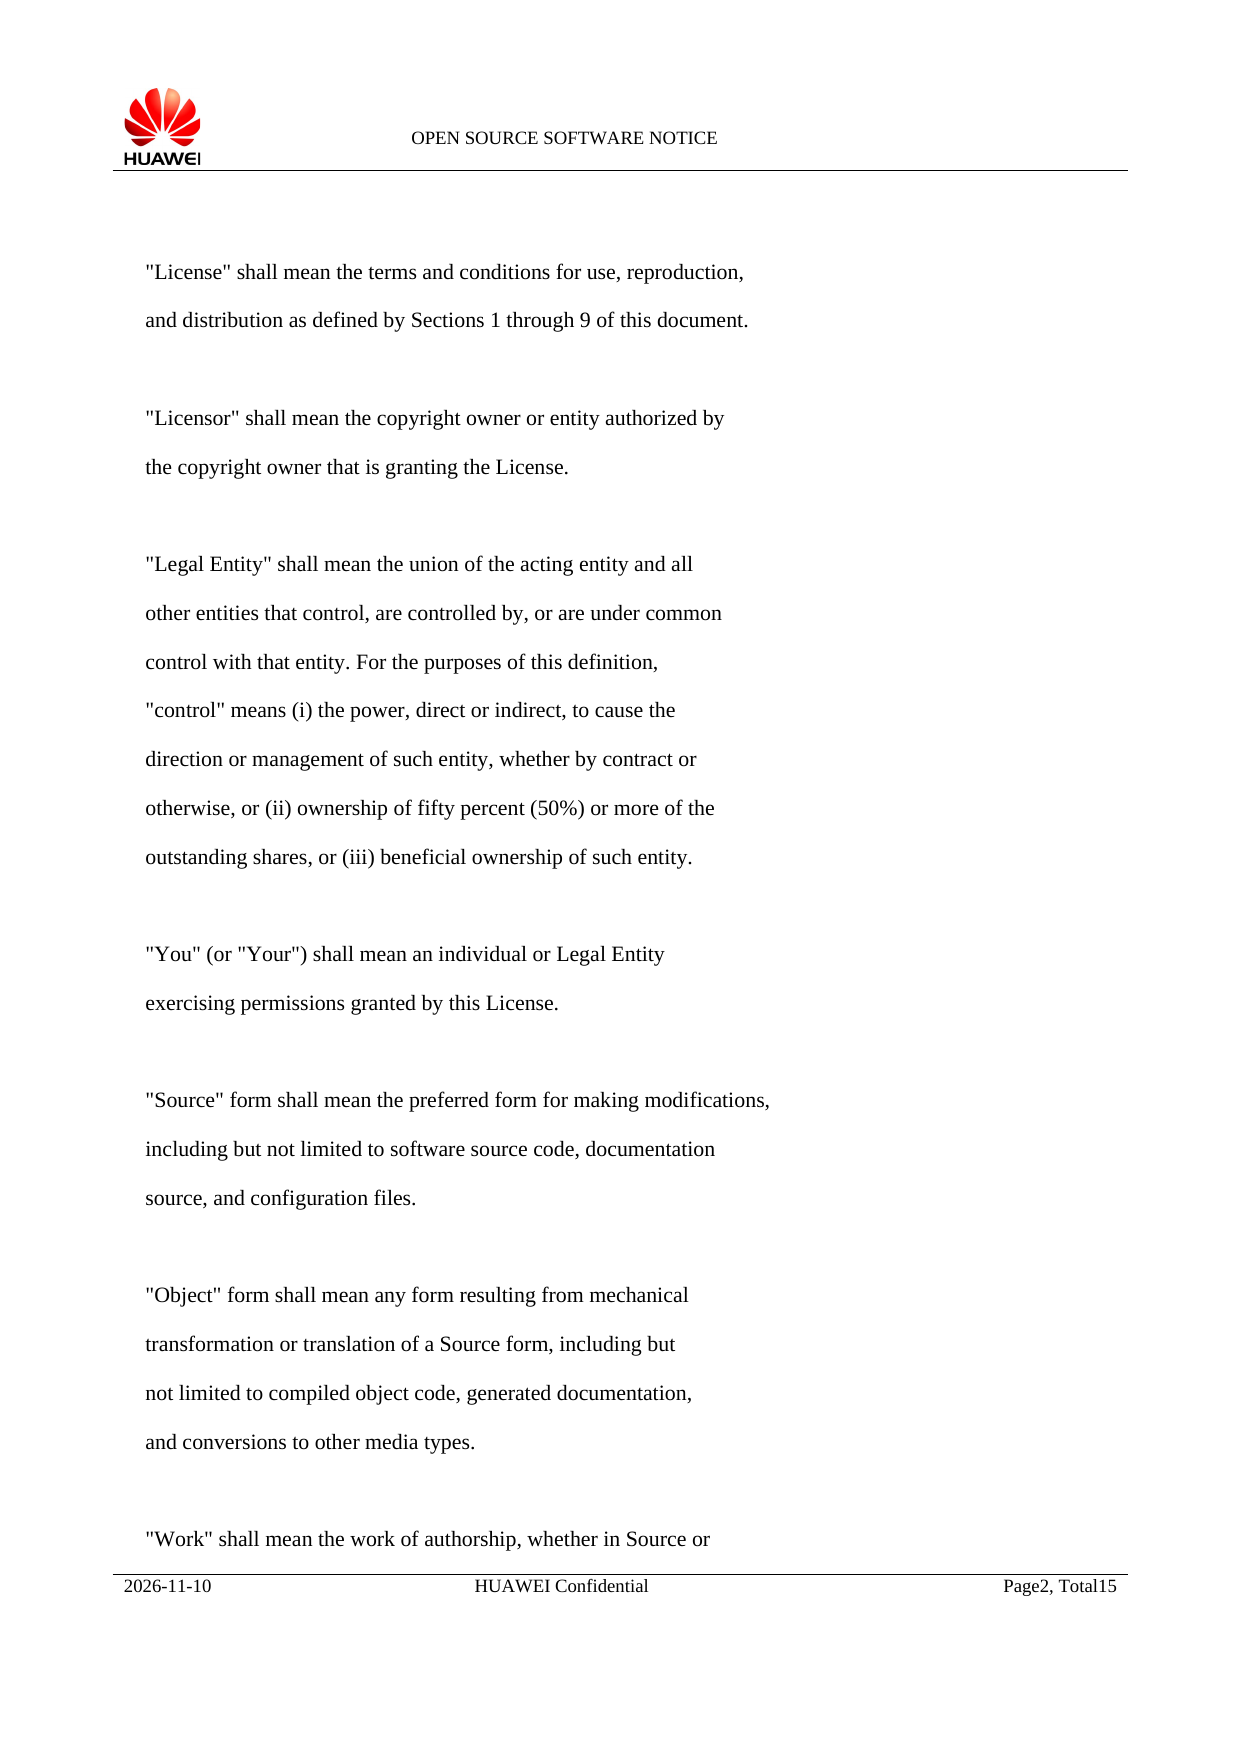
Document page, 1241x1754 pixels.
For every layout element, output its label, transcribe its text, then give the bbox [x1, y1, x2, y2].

picture [124, 88, 201, 165]
